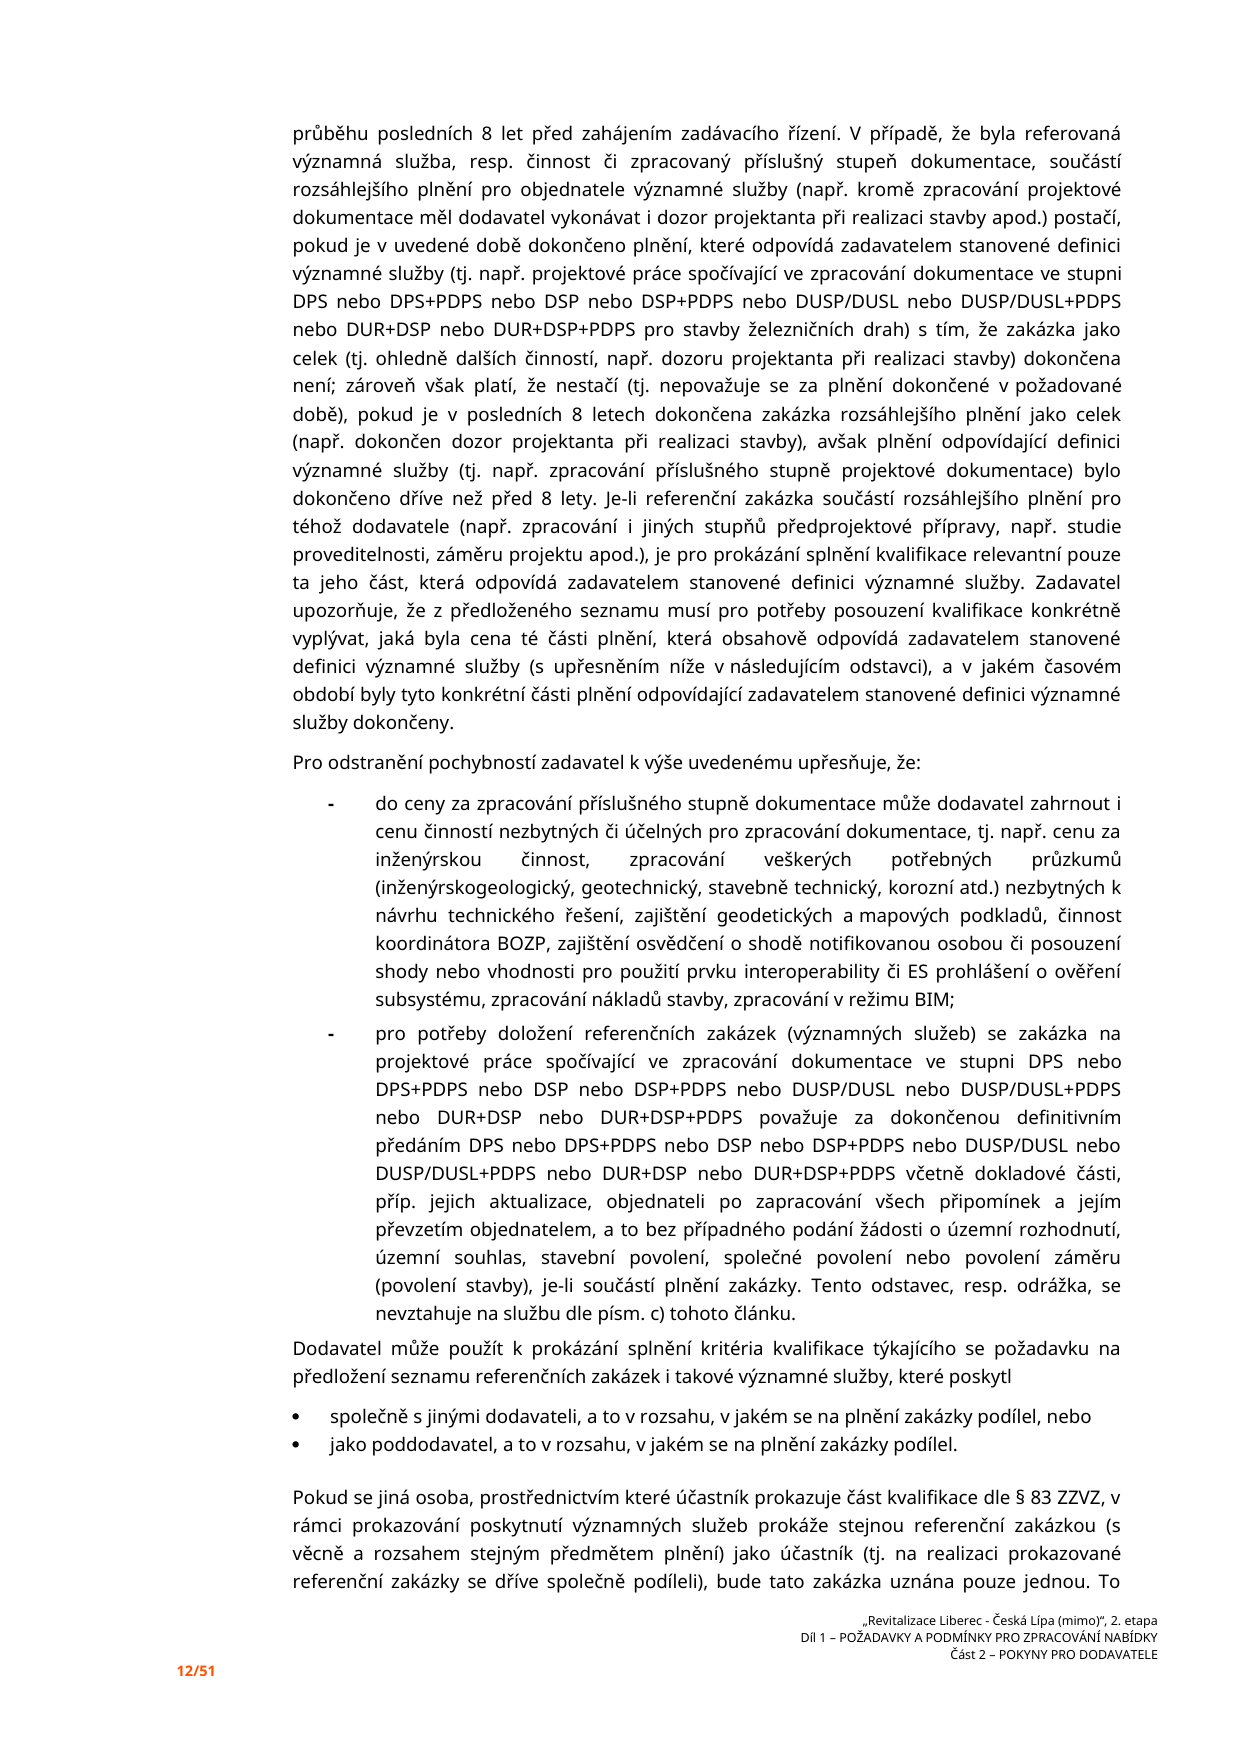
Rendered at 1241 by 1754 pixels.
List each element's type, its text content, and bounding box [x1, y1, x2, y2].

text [292, 121, 1122, 734]
text do ceny za zpracování příslušného stupně dokumentace může dodavatel zahrnout i cenu činností nezbytných či účelných pro zpracování dokumentace, tj. např. cenu za inženýrskou činnost, zpracování veškerých potřebných průzkumů (inženýrskogeologický, geotechnický, stavebně technický, korozní atd.) nezbytných k návrhu technického řešení, zajištění geodetických a mapových podkladů, činnost koordinátora BOZP, zajištění osvědčení o shodě notifikovanou osobou či posouzení shody nebo vhodnosti pro použití prvku interoperability či ES prohlášení o ověření subsystému, zpracování nákladů stavby, zpracování v režimu BIM; [328, 790, 1122, 1012]
list společně s jinými dodavateli, a to v rozsahu, v jakém se na plnění zakázky podílel, nebo [292, 1403, 1122, 1429]
text Dodavatel může použít k prokázání splnění kritéria kvalifikace týkajícího se požadavku na předložení seznamu referenčních zakázek i takové významné služby, které poskytl [292, 1335, 1122, 1388]
text Pro odstranění pochybností zadavatel k výše uvedenému upřesňuje, že: [292, 749, 1122, 775]
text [292, 1484, 1122, 1594]
text pro potřeby doložení referenčních zakázek (významných služeb) se zakázka na projektové práce spočívající ve zpracování dokumentace ve stupni DPS nebo DPS+PDPS nebo DSP nebo DSP+PDPS nebo DUSP/DUSL nebo DUSP/DUSL+PDPS nebo DUR+DSP nebo DUR+DSP+PDPS považuje za dokončenou definitivním předáním DPS nebo DPS+PDPS nebo DSP nebo DSP+PDPS nebo DUSP/DUSL nebo DUSP/DUSL+PDPS nebo DUR+DSP nebo DUR+DSP+PDPS včetně dokladové části, příp. jejich aktualizace, objednateli po zapracování všech připomínek a jejím převzetím objednatelem, a to bez případného podání žádosti o územní rozhodnutí, územní souhlas, stavební povolení, společné povolení nebo povolení záměru (povolení stavby), je-li součástí plnění zakázky. Tento odstavec, resp. odrážka, se nevztahuje na službu dle písm. c) tohoto článku. [328, 1021, 1122, 1326]
list jako poddodavatel, a to v rozsahu, v jakém se na plnění zakázky podílel. [292, 1432, 1122, 1457]
